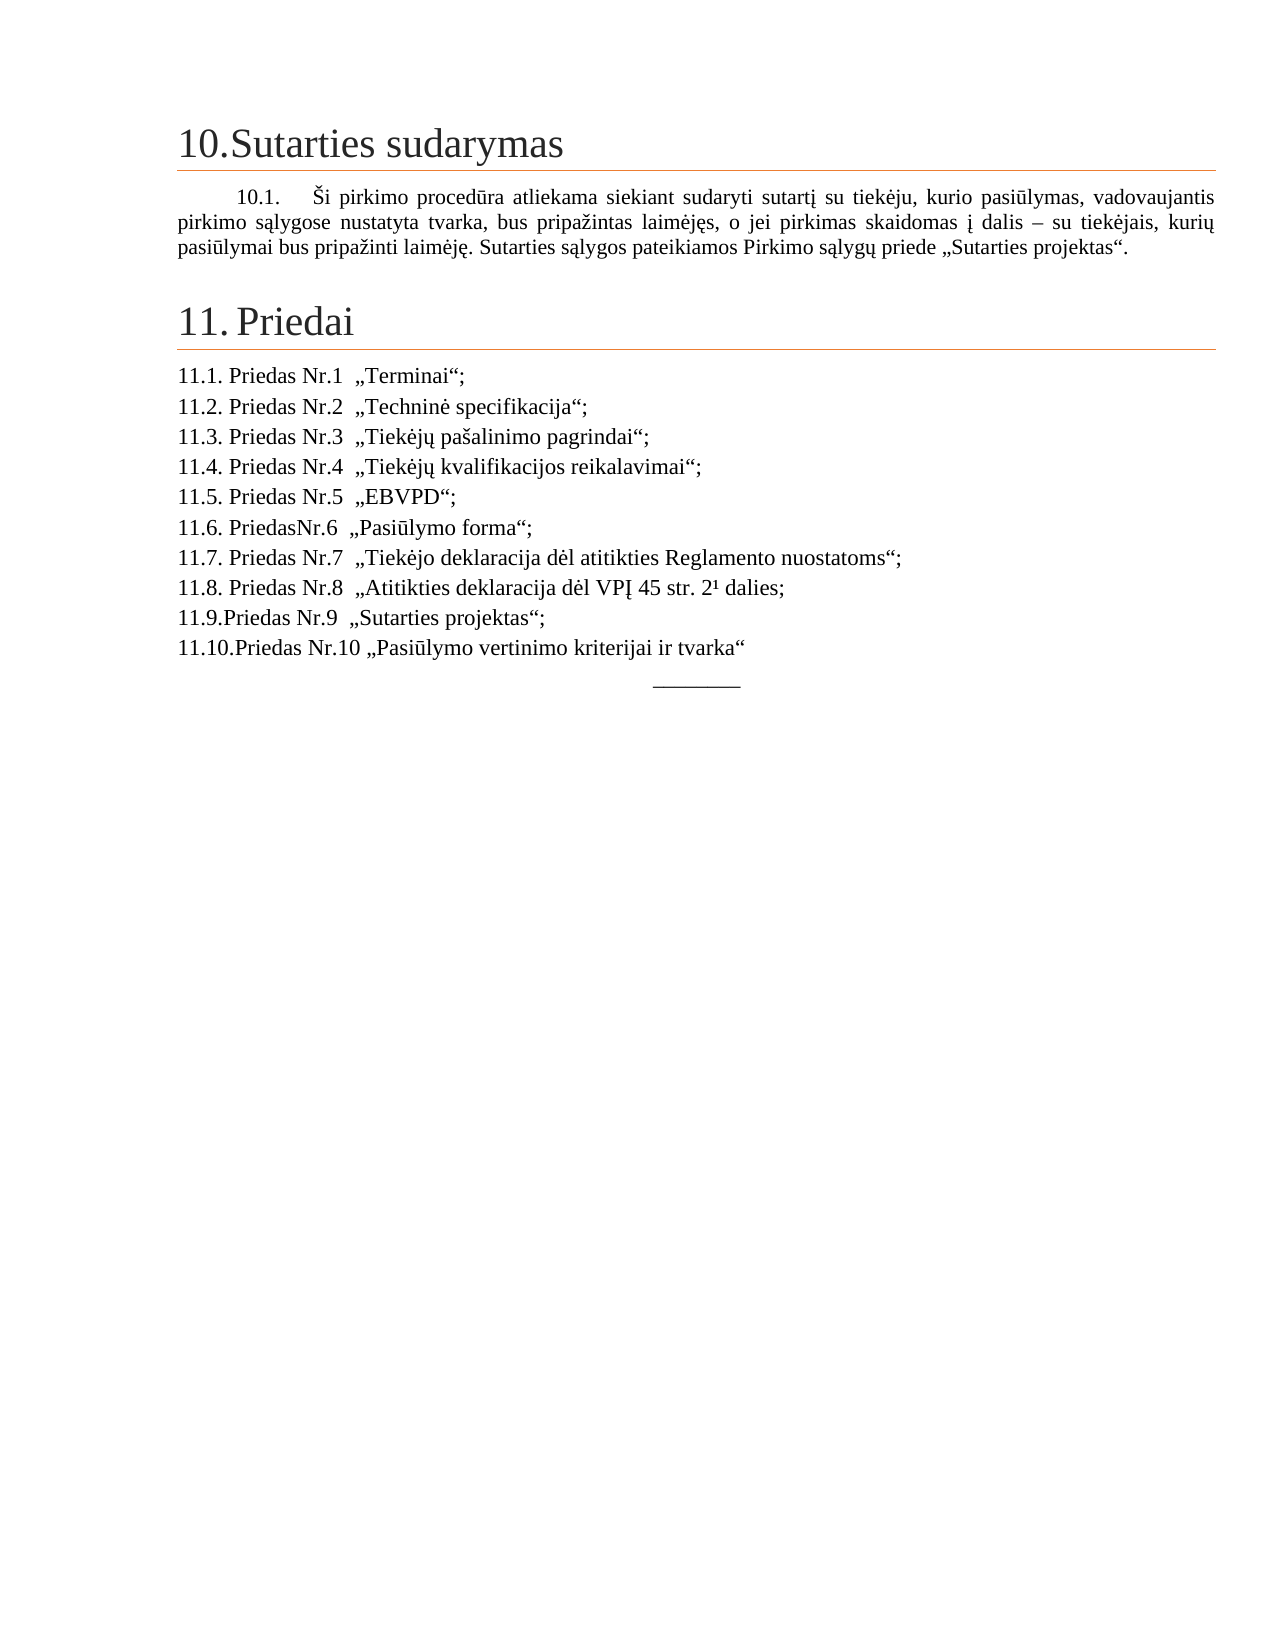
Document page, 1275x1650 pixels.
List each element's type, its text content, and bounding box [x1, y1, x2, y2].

text 11.1. Priedas Nr.1 „Terminai“; [177, 362, 1216, 389]
text 11.7. Priedas Nr.7 „Tiekėjo deklaracija dėl atitikties Reglamento nuostatoms“; [177, 544, 1216, 570]
text 11.4. Priedas Nr.4 „Tiekėjų kvalifikacijos reikalavimai“; [177, 453, 1216, 479]
text 11.8. Priedas Nr.8 „Atitikties deklaracija dėl VPĮ 45 str. 2¹ dalies; [177, 574, 1216, 600]
text 11.2. Priedas Nr.2 „Techninė specifikacija“; [177, 393, 1216, 419]
text 11.10.Priedas Nr.10 „Pasiūlymo vertinimo kriterijai ir tvarka“ [177, 634, 1216, 661]
subtitle Priedai [177, 297, 1216, 349]
text 11.9.Priedas Nr.9 „Sutarties projektas“; [177, 604, 1216, 631]
text ________ [177, 664, 1216, 690]
text 11.3. Priedas Nr.3 „Tiekėjų pašalinimo pagrindai“; [177, 423, 1216, 449]
subtitle Sutarties sudarymas [177, 118, 1216, 170]
text 11.5. Priedas Nr.5 „EBVPD“; [177, 483, 1216, 510]
list Ši pirkimo procedūra atliekama siekiant sudaryti sutartį su tiekėju, kurio pasiūlymas, vadovaujantis pirkimo sąlygose nustatyta tvarka, bus pripažintas laimėjęs, o jei pirkimas skaidomas į dalis – su tiekėjais, kurių pasiūlymai bus pripažinti laimėję. Sutarties sąlygos pateikiamos Pirkimo sąlygų priede „Sutarties projektas“. [177, 184, 1216, 259]
text 11.6. PriedasNr.6 „Pasiūlymo forma“; [177, 513, 1216, 540]
